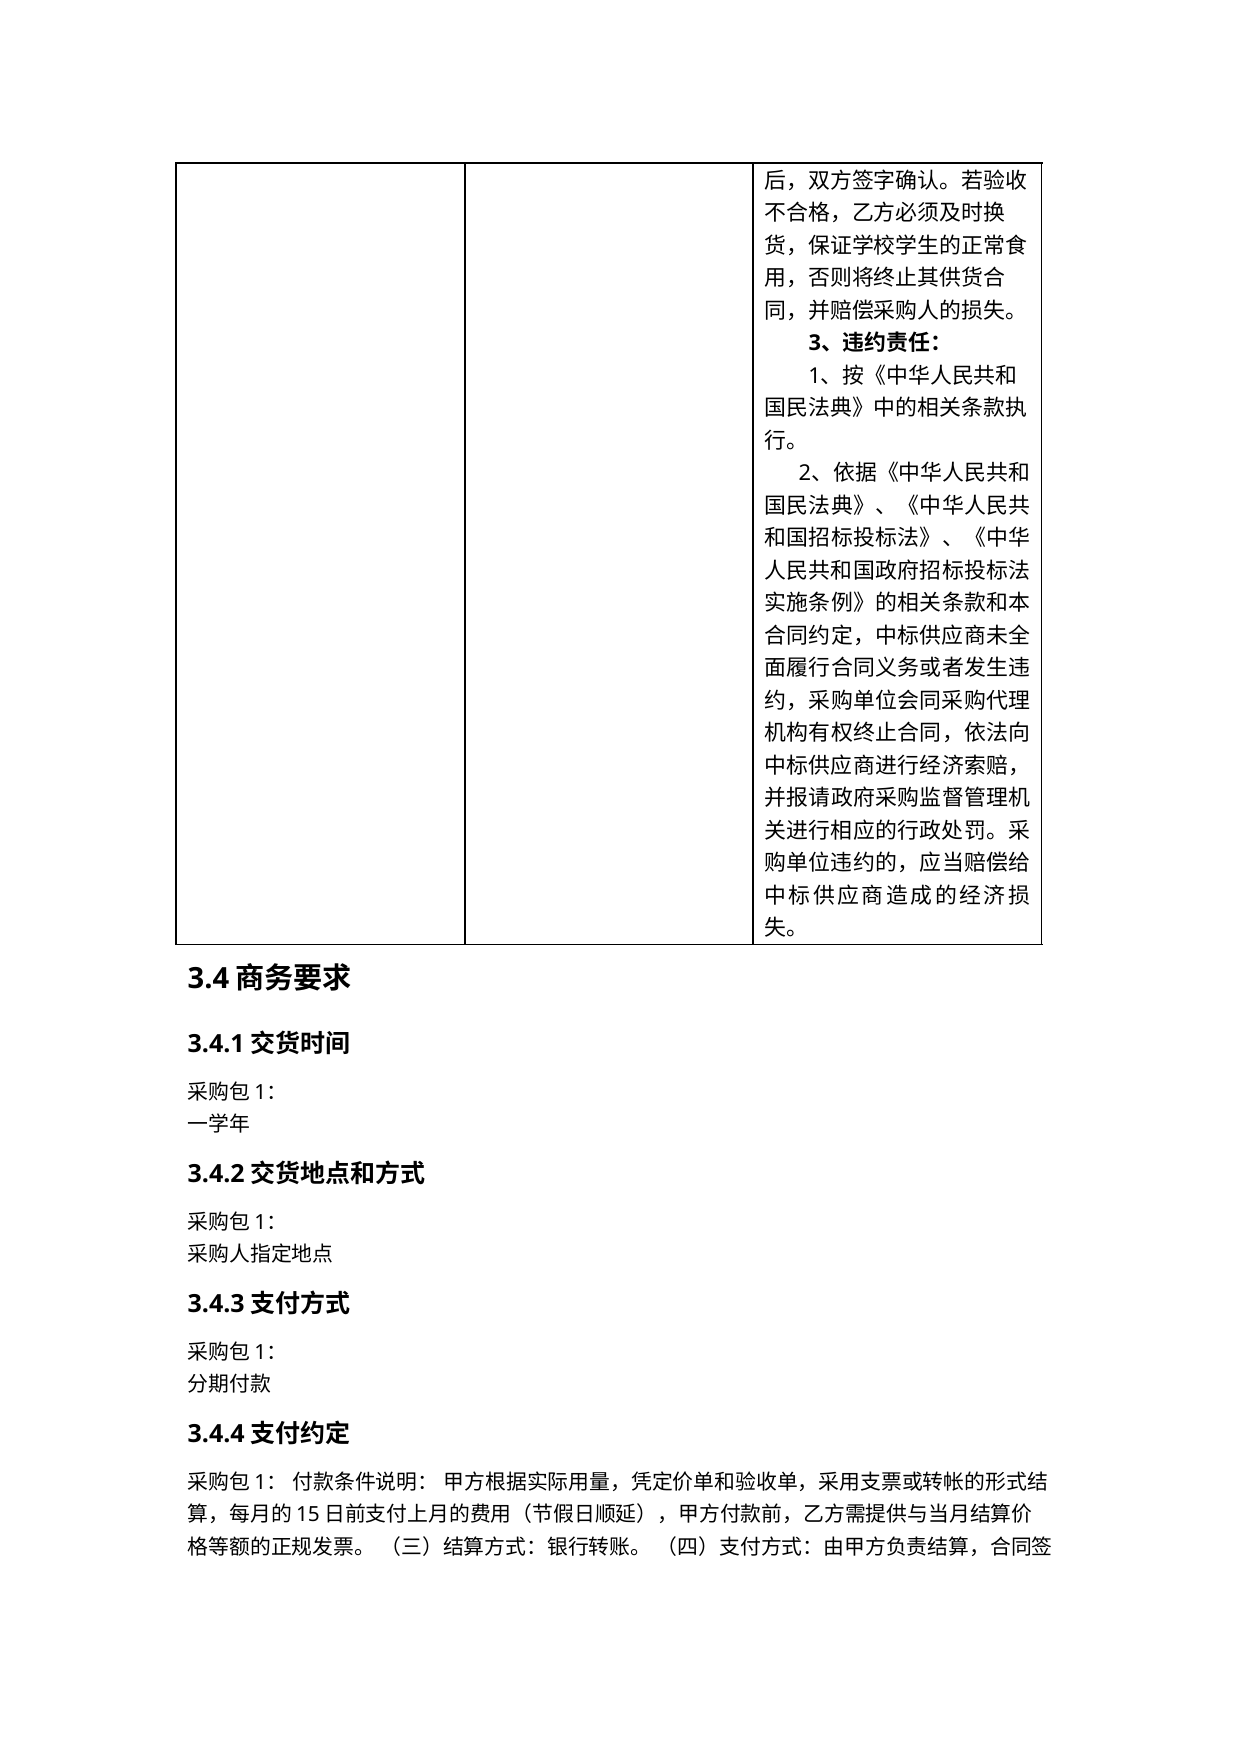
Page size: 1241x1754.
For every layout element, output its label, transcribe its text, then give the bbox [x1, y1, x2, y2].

text 采购包1： [187, 1335, 1053, 1368]
text 3.4.3支付方式 [187, 1270, 1053, 1335]
text 3.4.4支付约定 [187, 1400, 1053, 1465]
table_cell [754, 164, 1041, 943]
text 3.4商务要求 [187, 945, 1053, 1010]
text 3.4.2交货地点和方式 [187, 1140, 1053, 1205]
text 一学年 [187, 1108, 1053, 1140]
text 分期付款 [187, 1368, 1053, 1400]
text 采购包1： [187, 1205, 1053, 1238]
text 3.4.1交货时间 [187, 1010, 1053, 1075]
table_cell 1 [177, 164, 464, 943]
text 采购人指定地点 [187, 1238, 1053, 1270]
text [187, 1465, 1053, 1563]
text 采购包1： [187, 1075, 1053, 1108]
table_cell [466, 164, 752, 943]
